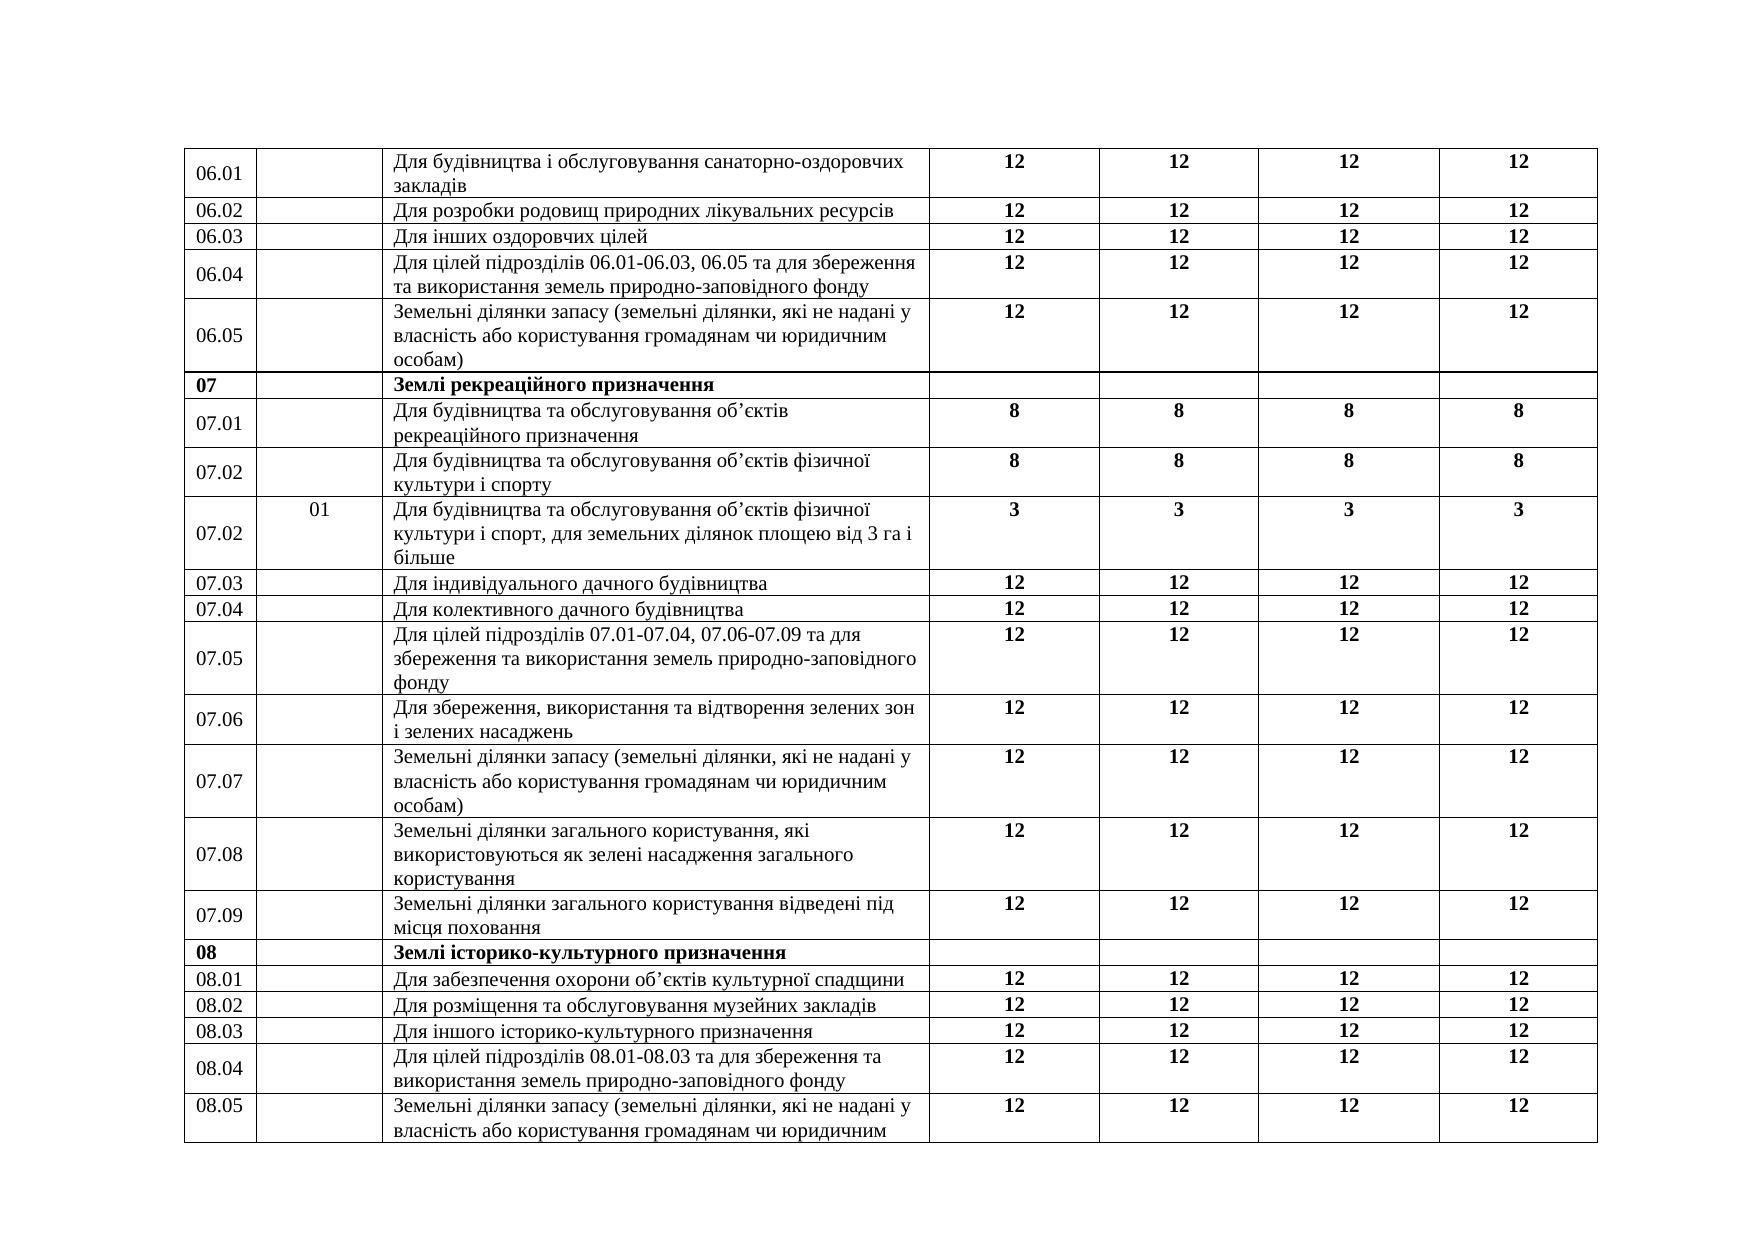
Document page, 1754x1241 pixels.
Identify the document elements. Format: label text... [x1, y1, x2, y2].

table_cell [257, 198, 382, 223]
table_cell Земельні ділянки запасу (земельні ділянки, які не надані у власність або користування громадянам чи юридичним особам) [383, 299, 929, 371]
table_cell [257, 1044, 382, 1092]
table_cell [257, 891, 382, 939]
table_cell 12 [1100, 1094, 1258, 1142]
table_cell [930, 373, 1099, 397]
table_cell 12 [1100, 1044, 1258, 1092]
table_cell [257, 250, 382, 298]
table_cell Земельні ділянки запасу (земельні ділянки, які не надані у власність або користування громадянам чи юридичним особам) [383, 745, 929, 817]
table_cell [257, 695, 382, 743]
table_cell [257, 570, 382, 595]
table_cell 12 [1259, 966, 1439, 991]
table_cell 12 [1440, 596, 1597, 621]
table_cell [930, 940, 1099, 965]
table_cell 8 [930, 399, 1099, 447]
table_cell Для колективного дачного будівництва [383, 596, 929, 621]
table_cell 3 [1259, 497, 1439, 569]
table_cell 12 [1100, 570, 1258, 595]
table_cell 8 [1259, 448, 1439, 496]
table_cell [257, 448, 382, 496]
table_cell 12 [1100, 299, 1258, 371]
table_cell 07 [185, 373, 256, 397]
table_cell 12 [930, 695, 1099, 743]
table_cell 07.01 [185, 399, 256, 447]
table_cell 8 [1100, 399, 1258, 447]
table_cell 08.04 [185, 1044, 256, 1092]
table_cell 07.05 [185, 622, 256, 694]
table_cell Для будівництва та обслуговування об’єктів рекреаційного призначення [383, 399, 929, 447]
table_cell 06.02 [185, 198, 256, 223]
table_cell 8 [1259, 399, 1439, 447]
table_cell 07.04 [185, 596, 256, 621]
table_cell [257, 966, 382, 991]
table_cell 08.02 [185, 992, 256, 1017]
table_cell Земельні ділянки загального користування відведені під місця поховання [383, 891, 929, 939]
table_cell [1259, 373, 1439, 397]
table_cell 12 [1440, 891, 1597, 939]
table_cell 12 [1100, 992, 1258, 1017]
table_cell 12 [1440, 992, 1597, 1017]
table_cell 12 [1440, 622, 1597, 694]
table_cell [257, 596, 382, 621]
table_cell 12 [1259, 224, 1439, 249]
table_cell 12 [930, 198, 1099, 223]
table_cell 12 [930, 992, 1099, 1017]
table_cell 3 [930, 497, 1099, 569]
table_cell 07.06 [185, 695, 256, 743]
table_cell 8 [1440, 399, 1597, 447]
table_cell 12 [930, 596, 1099, 621]
table_cell Для забезпечення охорони об’єктів культурної спадщини [383, 966, 929, 991]
table_cell [257, 622, 382, 694]
table_cell [1440, 940, 1597, 965]
table_cell Для цілей підрозділів 07.01-07.04, 07.06-07.09 та для збереження та використання земель природно-заповідного фонду [383, 622, 929, 694]
table_cell [257, 373, 382, 397]
table_cell Для будівництва та обслуговування об’єктів фізичної культури і спорту [383, 448, 929, 496]
table_cell [257, 149, 382, 197]
table_cell Для збереження, використання та відтворення зелених зон і зелених насаджень [383, 695, 929, 743]
table_cell 12 [1440, 966, 1597, 991]
table_cell 12 [930, 745, 1099, 817]
table_cell 12 [930, 891, 1099, 939]
table_cell 12 [930, 149, 1099, 197]
table_cell 12 [1100, 622, 1258, 694]
table_cell [257, 1094, 382, 1142]
table_cell 07.09 [185, 891, 256, 939]
table_cell 08.01 [185, 966, 256, 991]
table_cell 12 [1259, 695, 1439, 743]
table_cell [257, 745, 382, 817]
table_cell 12 [1259, 1094, 1439, 1142]
table_cell 3 [1100, 497, 1258, 569]
table_cell [257, 299, 382, 371]
table_cell 12 [1440, 149, 1597, 197]
table_cell 12 [1440, 818, 1597, 890]
table_cell 12 [1100, 250, 1258, 298]
table_cell 12 [930, 570, 1099, 595]
table_cell 08.03 [185, 1018, 256, 1043]
table_cell 12 [930, 224, 1099, 249]
table_cell 12 [1259, 992, 1439, 1017]
table_cell 12 [930, 818, 1099, 890]
table_cell 12 [1440, 570, 1597, 595]
table_cell 12 [1100, 695, 1258, 743]
table_cell [1259, 940, 1439, 965]
table_cell 12 [1259, 745, 1439, 817]
table_cell 12 [930, 250, 1099, 298]
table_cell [383, 1094, 929, 1142]
table_cell 12 [1440, 745, 1597, 817]
table_cell Для будівництва і обслуговування санаторно-оздоровчих закладів [383, 149, 929, 197]
table_cell 12 [1440, 695, 1597, 743]
table_cell 12 [1100, 745, 1258, 817]
table_cell [257, 818, 382, 890]
table_cell [1100, 940, 1258, 965]
table_cell 3 [1440, 497, 1597, 569]
table_cell 07.02 [185, 497, 256, 569]
table_cell 06.04 [185, 250, 256, 298]
table_cell 8 [930, 448, 1099, 496]
table_cell 12 [1259, 596, 1439, 621]
table_cell Земельні ділянки загального користування, які використовуються як зелені насадження загального користування [383, 818, 929, 890]
table_cell 01 [257, 497, 382, 569]
table_cell 07.02 [185, 448, 256, 496]
table_cell 06.01 [185, 149, 256, 197]
table_cell 12 [1259, 818, 1439, 890]
table_cell 06.03 [185, 224, 256, 249]
table_cell [1100, 373, 1258, 397]
table_cell [257, 224, 382, 249]
table_cell [1440, 373, 1597, 397]
table_cell 12 [1100, 224, 1258, 249]
table_cell 12 [1100, 596, 1258, 621]
table_cell 12 [1259, 198, 1439, 223]
table_cell Для цілей підрозділів 06.01-06.03, 06.05 та для збереження та використання земель природно-заповідного фонду [383, 250, 929, 298]
table_cell 06.05 [185, 299, 256, 371]
table_cell Для індивідуального дачного будівництва [383, 570, 929, 595]
table_cell Для інших оздоровчих цілей [383, 224, 929, 249]
table_cell 12 [1440, 1018, 1597, 1043]
table_cell 12 [930, 1044, 1099, 1092]
table_cell 12 [1100, 966, 1258, 991]
table_cell 12 [1100, 891, 1258, 939]
table_cell 07.08 [185, 818, 256, 890]
table_cell [257, 1018, 382, 1043]
table_cell 12 [1440, 250, 1597, 298]
table_cell 12 [1100, 1018, 1258, 1043]
table_cell 12 [1259, 570, 1439, 595]
table_cell 12 [1259, 891, 1439, 939]
table_cell 12 [1259, 149, 1439, 197]
table_cell 12 [930, 299, 1099, 371]
table_cell 12 [1259, 622, 1439, 694]
table_cell 12 [1440, 224, 1597, 249]
table_cell Для будівництва та обслуговування об’єктів фізичної культури і спорт, для земельних ділянок площею від 3 га і більше [383, 497, 929, 569]
table_cell 12 [1440, 198, 1597, 223]
table_cell 07.07 [185, 745, 256, 817]
table_cell 12 [1259, 250, 1439, 298]
table_cell [257, 992, 382, 1017]
table_cell 12 [1440, 1044, 1597, 1092]
table_cell 12 [1259, 1044, 1439, 1092]
table_cell 08 [185, 940, 256, 965]
table_cell 07.03 [185, 570, 256, 595]
table_cell 12 [930, 1094, 1099, 1142]
table_cell Для розміщення та обслуговування музейних закладів [383, 992, 929, 1017]
table_cell Для розробки родовищ природних лікувальних ресурсів [383, 198, 929, 223]
table_cell 12 [1259, 1018, 1439, 1043]
table_cell 12 [1440, 299, 1597, 371]
table_cell 12 [930, 966, 1099, 991]
table_cell Для іншого історико-культурного призначення [383, 1018, 929, 1043]
table_cell Землі історико-культурного призначення [383, 940, 929, 965]
table_cell 12 [1100, 149, 1258, 197]
table_cell 12 [1100, 818, 1258, 890]
table_cell 8 [1440, 448, 1597, 496]
table_cell 08.05 [185, 1094, 256, 1142]
table_cell 12 [1440, 1094, 1597, 1142]
table_cell 12 [1259, 299, 1439, 371]
table_cell Для цілей підрозділів 08.01-08.03 та для збереження та використання земель природно-заповідного фонду [383, 1044, 929, 1092]
table_cell Землі рекреаційного призначення [383, 373, 929, 397]
table_cell 12 [930, 1018, 1099, 1043]
table_cell [257, 940, 382, 965]
table_cell 12 [1100, 198, 1258, 223]
table_cell 8 [1100, 448, 1258, 496]
table_cell 12 [930, 622, 1099, 694]
table_cell [257, 399, 382, 447]
